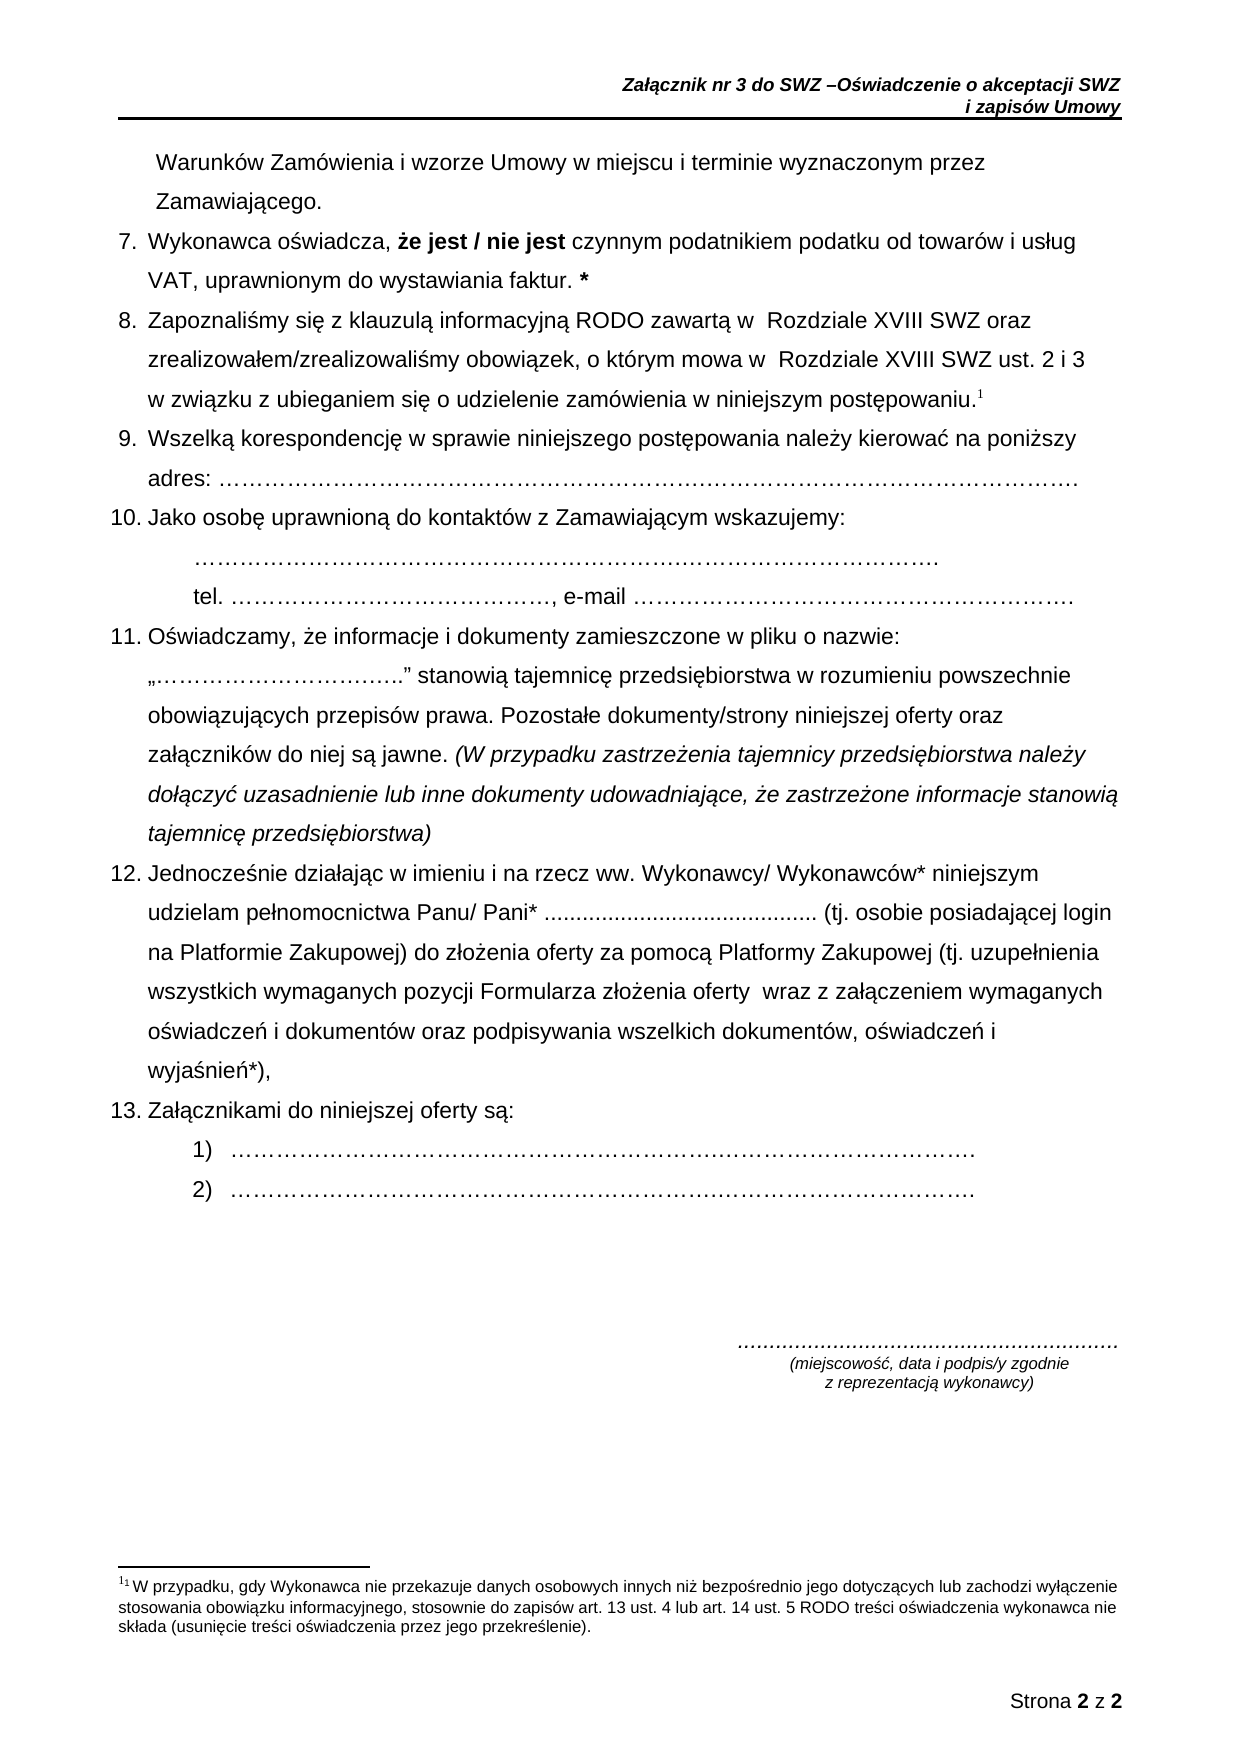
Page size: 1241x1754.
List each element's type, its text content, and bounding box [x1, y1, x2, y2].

list ……………………………………………………….……………………………. [192, 1136, 1122, 1162]
text ……………………………………………………….……………………………. [193, 544, 1122, 570]
list ……………………………………………………….……………………………. [192, 1176, 1122, 1202]
text z reprezentacją wykonawcy) [679, 1373, 1122, 1392]
text tel. ……………………………………, e-mail …………………………………………………. [193, 583, 1122, 610]
list Jako osobę uprawnioną do kontaktów z Zamawiającym wskazujemy: [110, 504, 1122, 531]
list Wszelką korespondencję w sprawie niniejszego postępowania należy kierować na poniższy adres: ……………………………………………………….…………………………………………. [118, 425, 1122, 491]
list Załącznikami do niniejszej oferty są: [110, 1097, 1122, 1123]
text (miejscowość, data i podpis/y zgodnie [679, 1354, 1122, 1373]
list Oświadczamy, że informacje i dokumenty zamieszczone w pliku o nazwie: „……………………….…..” stanowią tajemnicę przedsiębiorstwa w rozumieniu powszechnie obowiązujących przepisów prawa. Pozostałe dokumenty/strony niniejszej oferty oraz załączników do niej są jawne. (W przypadku zastrzeżenia tajemnicy przedsiębiorstwa należy dołączyć uzasadnienie lub inne dokumenty udowadniające, że zastrzeżone informacje stanowią tajemnicę przedsiębiorstwa) [110, 623, 1122, 847]
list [118, 149, 1122, 215]
list Jednocześnie działając w imieniu i na rzecz ww. Wykonawcy/ Wykonawców* niniejszym udzielam pełnomocnictwa Panu/ Pani* ........................................... (tj. osobie posiadającej login na Platformie Zakupowej) do złożenia oferty za pomocą Platformy Zakupowej (tj. uzupełnienia wszystkich wymaganych pozycji Formularza złożenia oferty wraz z załączeniem wymaganych oświadczeń i dokumentów oraz podpisywania wszelkich dokumentów, oświadczeń i wyjaśnień*), [110, 860, 1122, 1083]
text ............................................................ [118, 1327, 1122, 1354]
list Wykonawca oświadcza, że jest / nie jest czynnym podatnikiem podatku od towarów i usług VAT, uprawnionym do wystawiania faktur. * [118, 228, 1122, 294]
list Zapoznaliśmy się z klauzulą informacyjną RODO zawartą w Rozdziale XVIII SWZ oraz zrealizowałem/zrealizowaliśmy obowiązek, o którym mowa w Rozdziale XVIII SWZ ust. 2 i 3 w związku z ubieganiem się o udzielenie zamówienia w niniejszym postępowaniu. [118, 307, 1122, 412]
